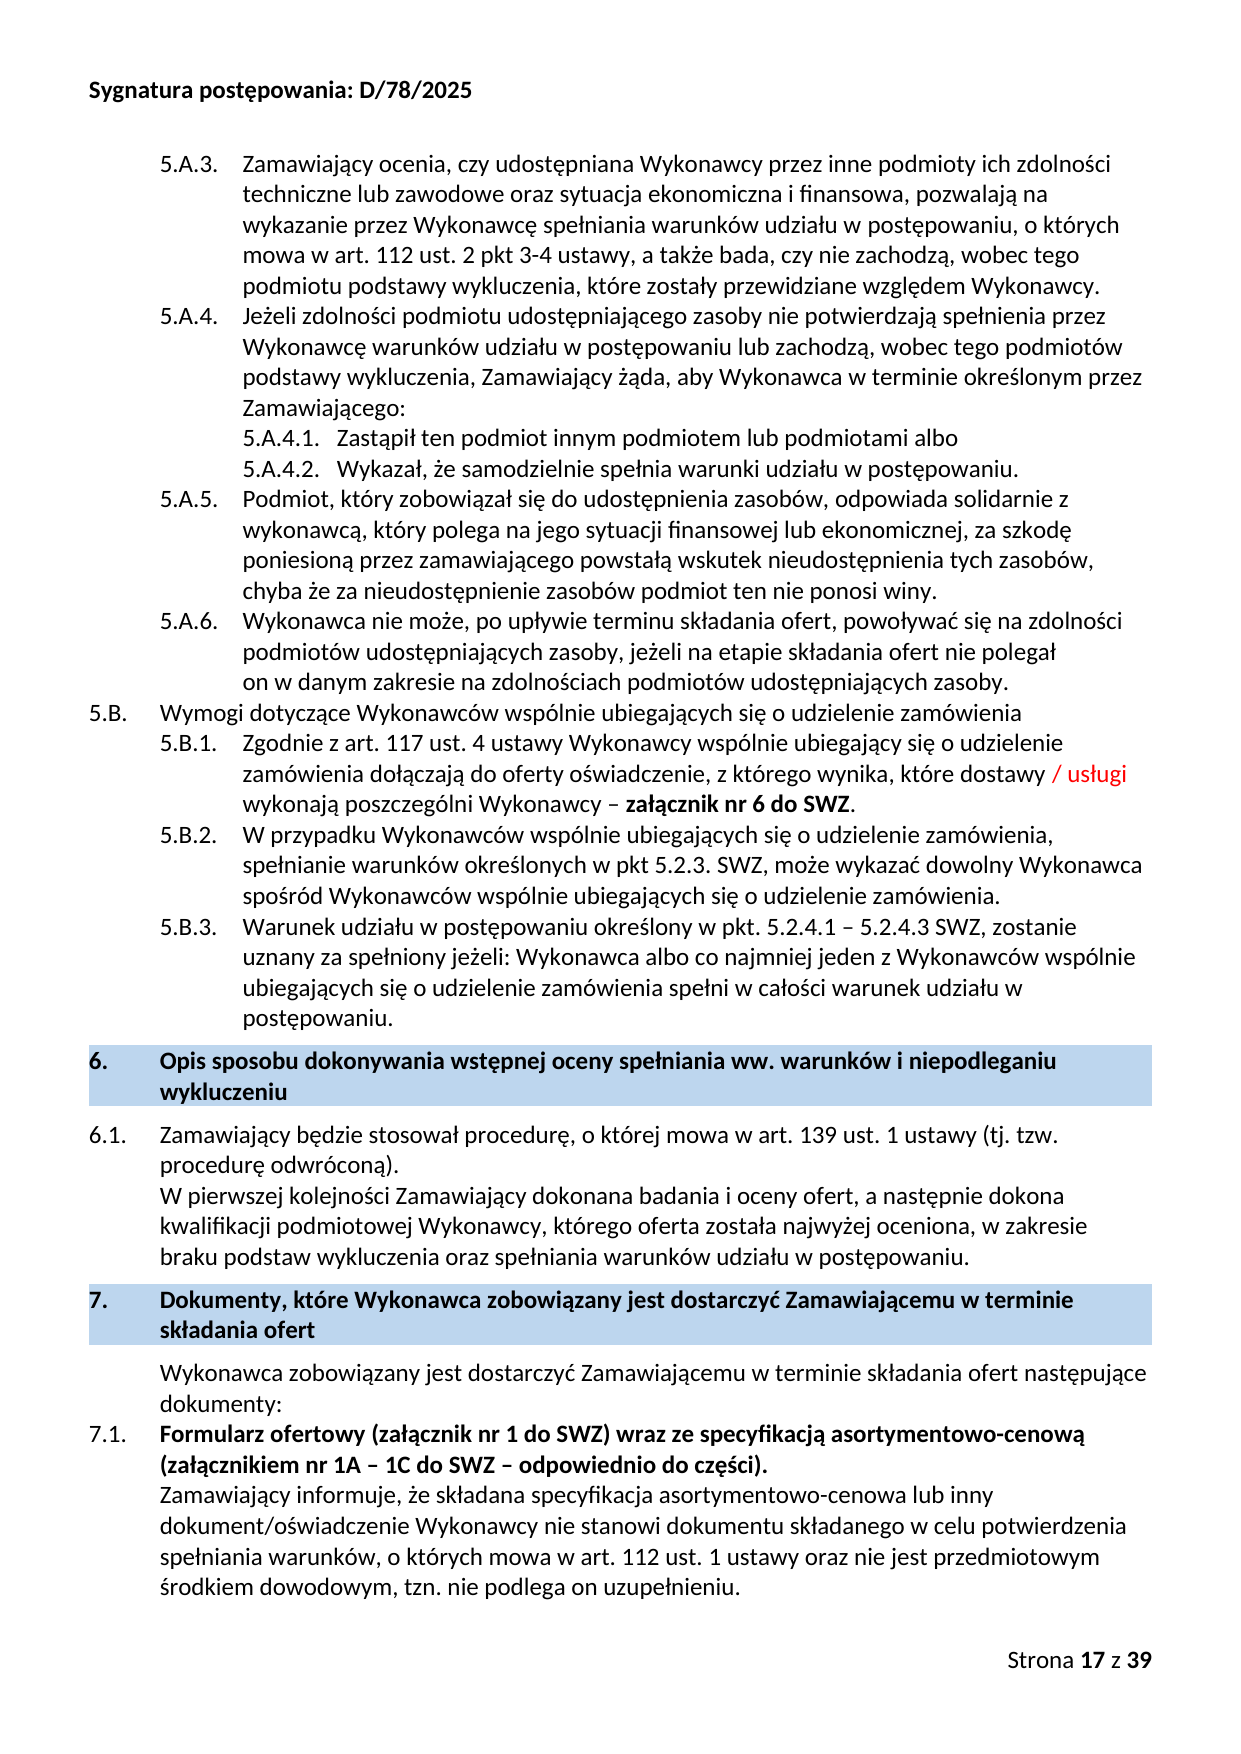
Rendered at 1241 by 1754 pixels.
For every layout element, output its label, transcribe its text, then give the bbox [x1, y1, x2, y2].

list Formularz ofertowy (załącznik nr 1 do SWZ) wraz ze specyfikacją asortymentowo-cenową (załącznikiem nr 1A – 1C do SWZ – odpowiednio do części). [89, 1418, 1152, 1479]
list Wykonawca zobowiązany jest dostarczyć Zamawiającemu w terminie składania ofert następujące dokumenty: [159, 1357, 1152, 1418]
list Jeżeli zdolności podmiotu udostępniającego zasoby nie potwierdzają spełnienia przez Wykonawcę warunków udziału w postępowaniu lub zachodzą, wobec tego podmiotów podstawy wykluczenia, Zamawiający żąda, aby Wykonawca w terminie określonym przez Zamawiającego: [159, 300, 1152, 422]
list Wymogi dotyczące Wykonawców wspólnie ubiegających się o udzielenie zamówienia [89, 697, 1152, 728]
list Zamawiający będzie stosował procedurę, o której mowa w art. 139 ust. 1 ustawy (tj. tzw. procedurę odwróconą). [89, 1119, 1152, 1180]
list W przypadku Wykonawców wspólnie ubiegających się o udzielenie zamówienia, spełnianie warunków określonych w pkt 5.2.3. SWZ, może wykazać dowolny Wykonawca spośród Wykonawców wspólnie ubiegających się o udzielenie zamówienia. [159, 819, 1152, 911]
list Zgodnie z art. 117 ust. 4 ustawy Wykonawcy wspólnie ubiegający się o udzielenie zamówienia dołączają do oferty oświadczenie, z którego wynika, które dostawy / usługi wykonają poszczególni Wykonawcy – załącznik nr 6 do SWZ. [159, 728, 1152, 819]
list Warunek udziału w postępowaniu określony w pkt. 5.2.4.1 – 5.2.4.3 SWZ, zostanie uznany za spełniony jeżeli: Wykonawca albo co najmniej jeden z Wykonawców wspólnie ubiegających się o udzielenie zamówienia spełni w całości warunek udziału w postępowaniu. [159, 911, 1152, 1033]
list W pierwszej kolejności Zamawiający dokonana badania i oceny ofert, a następnie dokona kwalifikacji podmiotowej Wykonawcy, którego oferta została najwyżej oceniona, w zakresie braku podstaw wykluczenia oraz spełniania warunków udziału w postępowaniu. [159, 1180, 1152, 1271]
list Zastąpił ten podmiot innym podmiotem lub podmiotami albo [242, 422, 1152, 453]
list Zamawiający ocenia, czy udostępniana Wykonawcy przez inne podmioty ich zdolności techniczne lub zawodowe oraz sytuacja ekonomiczna i finansowa, pozwalają na wykazanie przez Wykonawcę spełniania warunków udziału w postępowaniu, o których mowa w art. 112 ust. 2 pkt 3-4 ustawy, a także bada, czy nie zachodzą, wobec tego podmiotu podstawy wykluczenia, które zostały przewidziane względem Wykonawcy. [159, 148, 1152, 300]
list Wykazał, że samodzielnie spełnia warunki udziału w postępowaniu. [242, 453, 1152, 483]
subtitle Dokumenty, które Wykonawca zobowiązany jest dostarczyć Zamawiającemu w terminie składania ofert [89, 1284, 1152, 1345]
list Wykonawca nie może, po upływie terminu składania ofert, powoływać się na zdolności podmiotów udostępniających zasoby, jeżeli na etapie składania ofert nie polegał on w danym zakresie na zdolnościach podmiotów udostępniających zasoby. [159, 606, 1152, 697]
list Zamawiający informuje, że składana specyfikacja asortymentowo-cenowa lub inny dokument/oświadczenie Wykonawcy nie stanowi dokumentu składanego w celu potwierdzenia spełniania warunków, o których mowa w art. 112 ust. 1 ustawy oraz nie jest przedmiotowym środkiem dowodowym, tzn. nie podlega on uzupełnieniu. [159, 1479, 1152, 1602]
list Podmiot, który zobowiązał się do udostępnienia zasobów, odpowiada solidarnie z wykonawcą, który polega na jego sytuacji finansowej lub ekonomicznej, za szkodę poniesioną przez zamawiającego powstałą wskutek nieudostępnienia tych zasobów, chyba że za nieudostępnienie zasobów podmiot ten nie ponosi winy. [159, 483, 1152, 606]
subtitle Opis sposobu dokonywania wstępnej oceny spełniania ww. warunków i niepodleganiu wykluczeniu [89, 1045, 1152, 1106]
